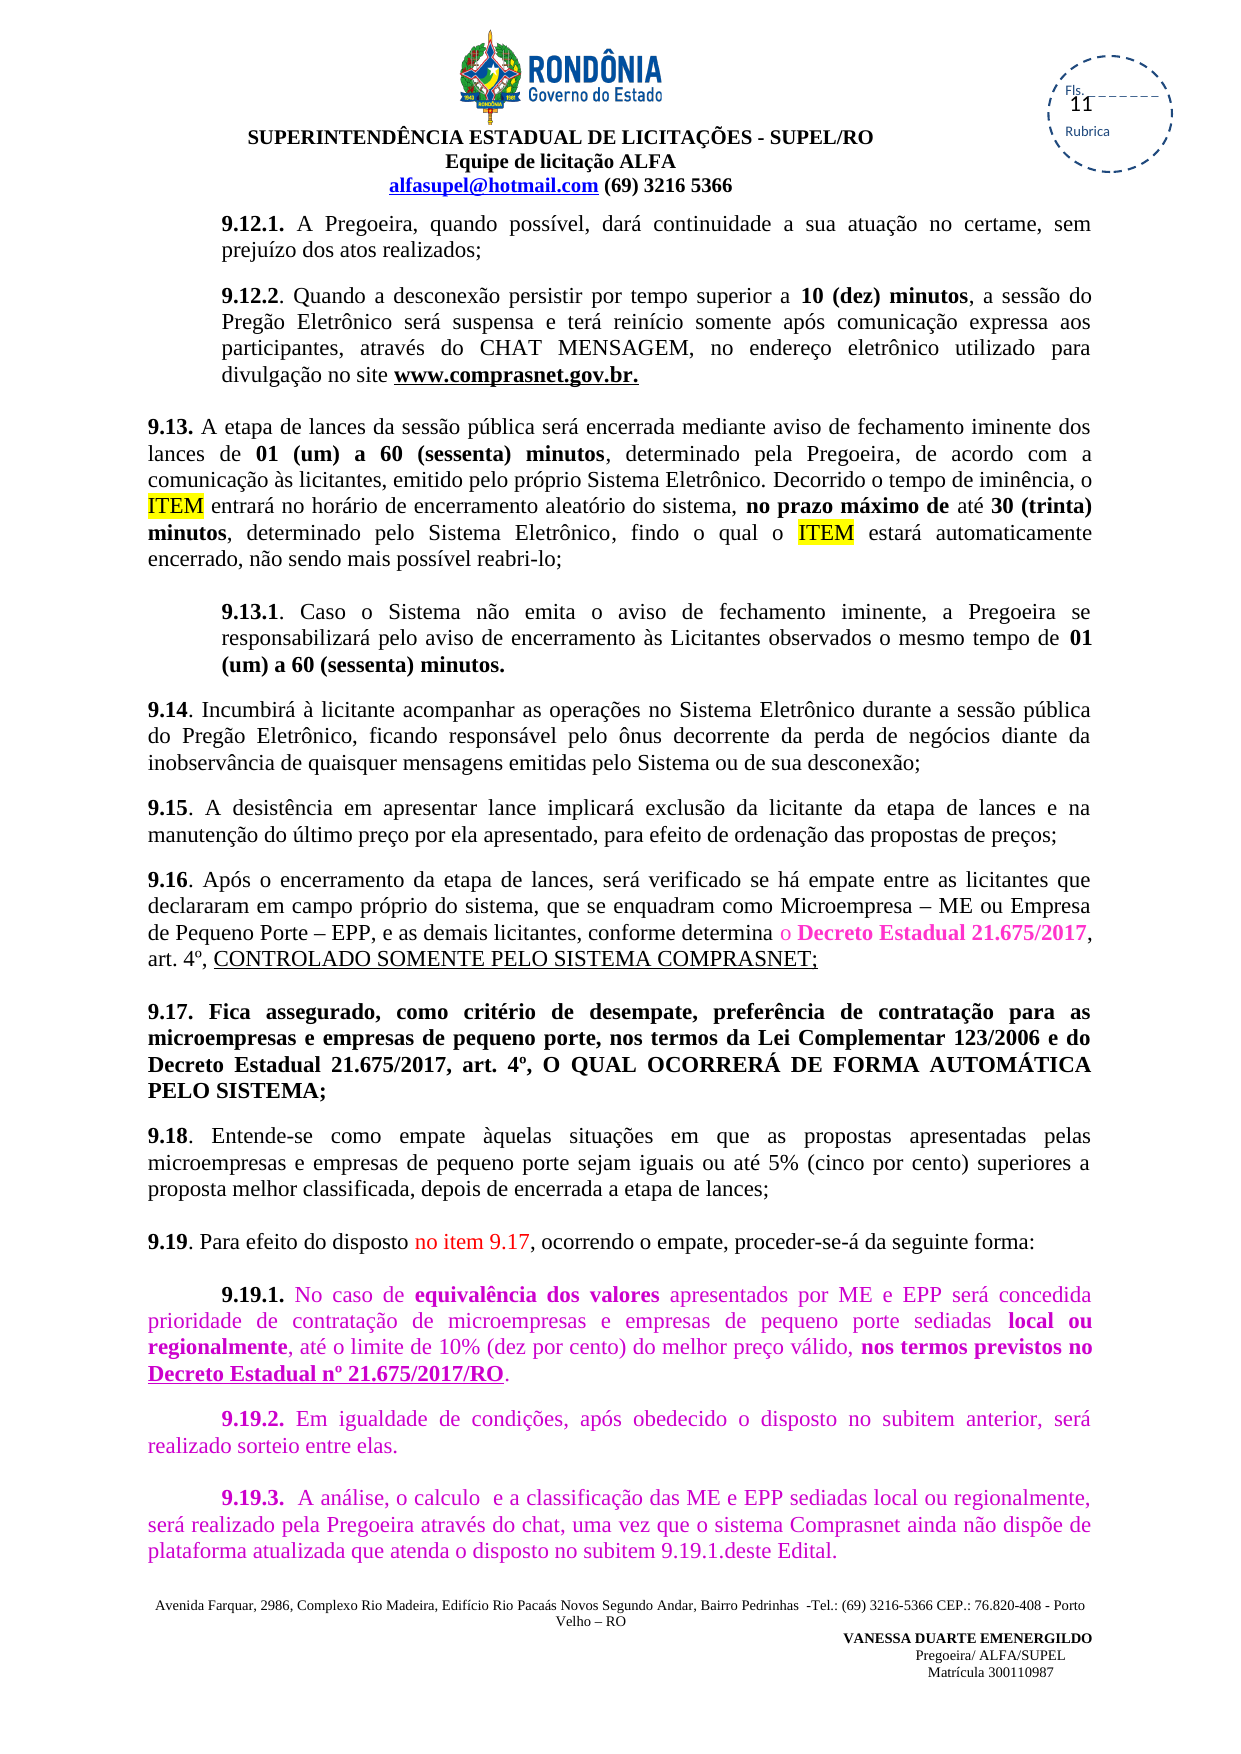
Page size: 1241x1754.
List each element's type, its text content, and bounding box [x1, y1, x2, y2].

picture [459, 29, 662, 125]
text 9.19.1. No caso de equivalência dos valores apresentados por ME e EPP será concedida prioridade de contratação de microempresas e empresas de pequeno porte sediadas local ou regionalmente, até o limite de 10% (dez por cento) do melhor preço válido, nos termos previstos no Decreto Estadual nº 21.675/2017/RO. [148, 1281, 1092, 1386]
text 9.15. A desistência em apresentar lance implicará exclusão da licitante da etapa de lances e na manutenção do último preço por ela apresentado, para efeito de ordenação das propostas de preços; [148, 794, 1092, 847]
text 9.13. A etapa de lances da sessão pública será encerrada mediante aviso de fechamento iminente dos lances de 01 (um) a 60 (sessenta) minutos, determinado pela Pregoeira, de acordo com a comunicação às licitantes, emitido pelo próprio Sistema Eletrônico. Decorrido o tempo de iminência, o ITEM entrará no horário de encerramento aleatório do sistema, no prazo máximo de até 30 (trinta) minutos, determinado pelo Sistema Eletrônico, findo o qual o ITEM estará automaticamente encerrado, não sendo mais possível reabri-lo; [148, 413, 1092, 572]
text 9.18. Entende-se como empate àquelas situações em que as propostas apresentadas pelas microempresas e empresas de pequeno porte sejam iguais ou até 5% (cinco por cento) superiores a proposta melhor classificada, depois de encerrada a etapa de lances; [148, 1123, 1092, 1202]
text 9.17. Fica assegurado, como critério de desempate, preferência de contratação para as microempresas e empresas de pequeno porte, nos termos da Lei Complementar 123/2006 e do Decreto Estadual 21.675/2017, art. 4º, O QUAL OCORRERÁ DE FORMA AUTOMÁTICA PELO SISTEMA; [148, 998, 1092, 1103]
text 9.14. Incumbirá à licitante acompanhar as operações no Sistema Eletrônico durante a sessão pública do Pregão Eletrônico, ficando responsável pelo ônus decorrente da perda de negócios diante da inobservância de quaisquer mensagens emitidas pelo Sistema ou de sua desconexão; [148, 696, 1092, 775]
text 9.16. Após o encerramento da etapa de lances, será verificado se há empate entre as licitantes que declararam em campo próprio do sistema, que se enquadram como Microempresa – ME ou Empresa de Pequeno Porte – EPP, e as demais licitantes, conforme determina o Decreto Estadual 21.675/2017, art. 4º, CONTROLADO SOMENTE PELO SISTEMA COMPRASNET; [148, 866, 1093, 972]
text 9.13.1. Caso o Sistema não emita o aviso de fechamento iminente, a Pregoeira se responsabilizará pelo aviso de encerramento às Licitantes observados o mesmo tempo de 01 (um) a 60 (sessenta) minutos. [221, 598, 1092, 677]
text 9.19.2. Em igualdade de condições, após obedecido o disposto no subitem anterior, será realizado sorteio entre elas. [148, 1405, 1092, 1458]
text 9.12.2. Quando a desconexão persistir por tempo superior a 10 (dez) minutos, a sessão do Pregão Eletrônico será suspensa e terá reinício somente após comunicação expressa aos participantes, através do CHAT MENSAGEM, no endereço eletrônico utilizado para divulgação no site www.comprasnet.gov.br. [221, 282, 1092, 387]
text 9.19. Para efeito do disposto no item 9.17, ocorrendo o empate, proceder-se-á da seguinte forma: [148, 1228, 1092, 1254]
text 9.12.1. A Pregoeira, quando possível, dará continuidade a sua atuação no certame, sem prejuízo dos atos realizados; [221, 210, 1092, 262]
text 9.19.3. A análise, o calculo e a classificação das ME e EPP sediadas local ou regionalmente, será realizado pela Pregoeira através do chat, uma vez que o sistema Comprasnet ainda não dispõe de plataforma atualizada que atenda o disposto no subitem 9.19.1.deste Edital. [148, 1484, 1092, 1563]
